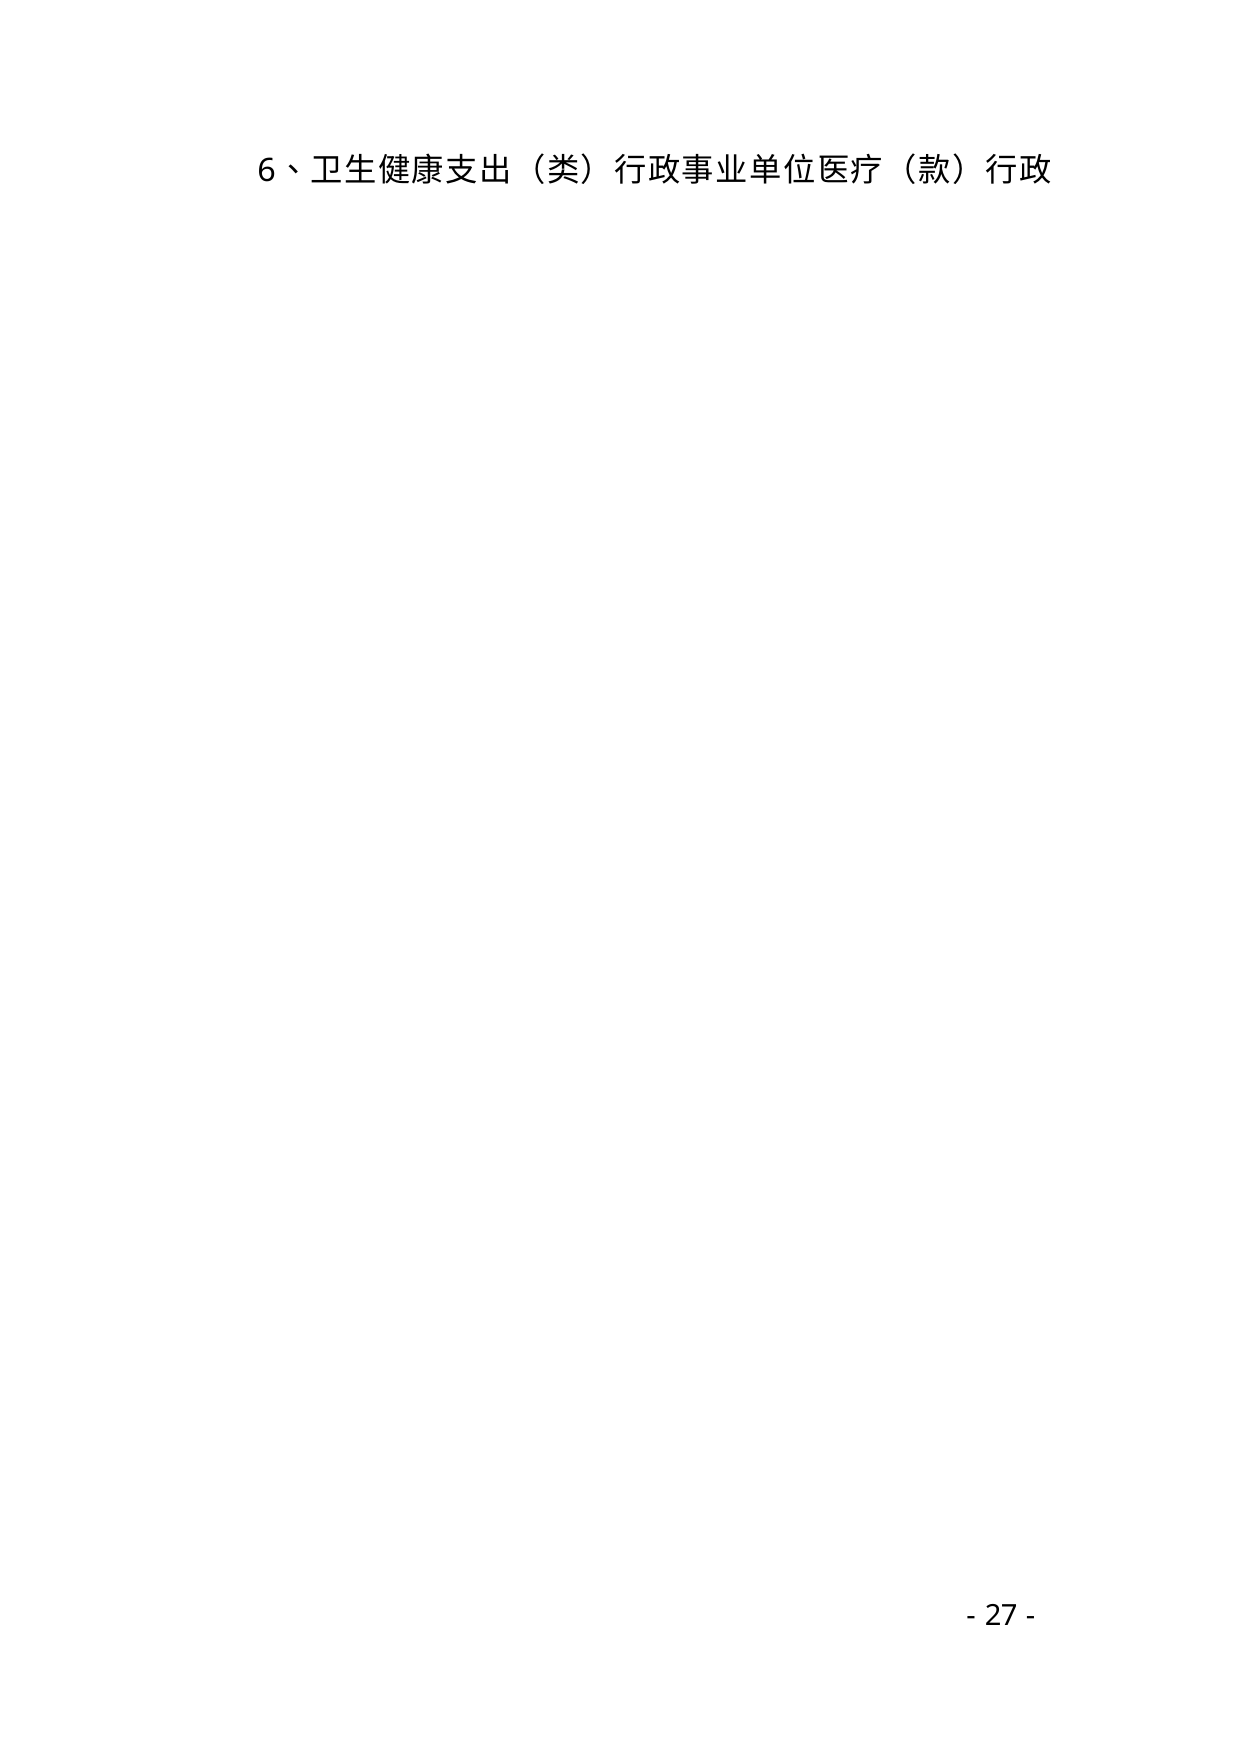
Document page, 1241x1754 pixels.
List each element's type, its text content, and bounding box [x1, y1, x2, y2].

text 6、卫生健康支出（类）行政事业单位医疗（款）行政 [257, 149, 1062, 189]
